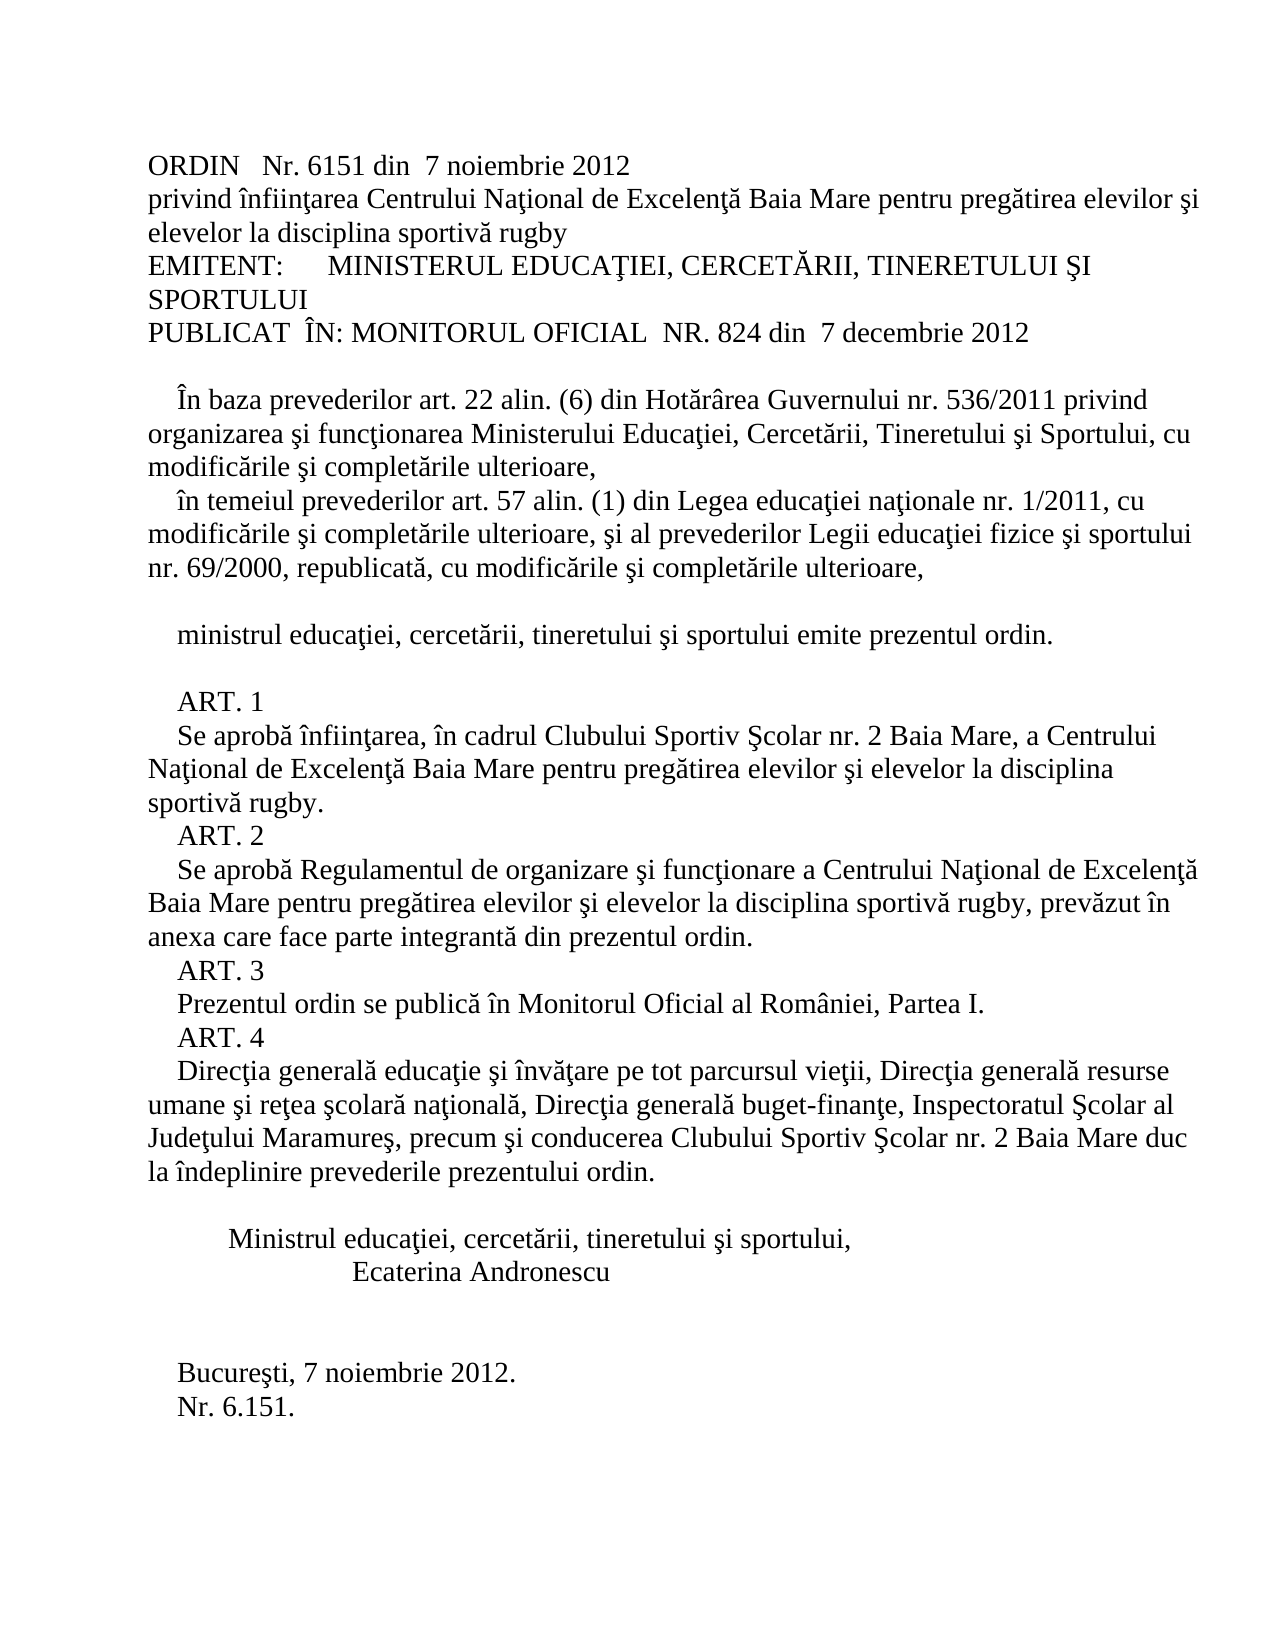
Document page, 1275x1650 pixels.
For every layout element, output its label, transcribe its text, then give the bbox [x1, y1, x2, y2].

text În baza prevederilor art. 22 alin. (6) din Hotărârea Guvernului nr. 536/2011 privind organizarea şi funcţionarea Ministerului Educaţiei, Cercetării, Tineretului şi Sportului, cu modificările şi completările ulterioare, [148, 382, 1211, 483]
text Bucureşti, 7 noiembrie 2012. [148, 1355, 1211, 1389]
text Prezentul ordin se publică în Monitorul Oficial al României, Partea I. [148, 986, 1211, 1020]
text ART. 1 [148, 684, 1211, 718]
text ministrul educaţiei, cercetării, tineretului şi sportului emite prezentul ordin. [148, 617, 1211, 651]
text ORDIN Nr. 6151 din 7 noiembrie 2012 [148, 148, 1211, 181]
text în temeiul prevederilor art. 57 alin. (1) din Legea educaţiei naţionale nr. 1/2011, cu modificările şi completările ulterioare, şi al prevederilor Legii educaţiei fizice şi sportului nr. 69/2000, republicată, cu modificările şi completările ulterioare, [148, 483, 1211, 584]
text Ministrul educaţiei, cercetării, tineretului şi sportului, [148, 1221, 1211, 1254]
text Se aprobă Regulamentul de organizare şi funcţionare a Centrului Naţional de Excelenţă Baia Mare pentru pregătirea elevilor şi elevelor la disciplina sportivă rugby, prevăzut în anexa care face parte integrantă din prezentul ordin. [148, 852, 1211, 953]
text Nr. 6.151. [148, 1389, 1211, 1422]
text Se aprobă înfiinţarea, în cadrul Clubului Sportiv Şcolar nr. 2 Baia Mare, a Centrului Naţional de Excelenţă Baia Mare pentru pregătirea elevilor şi elevelor la disciplina sportivă rugby. [148, 718, 1211, 818]
text Direcţia generală educaţie şi învăţare pe tot parcursul vieţii, Direcţia generală resurse umane şi reţea şcolară naţională, Direcţia generală buget-finanţe, Inspectoratul Şcolar al Judeţului Maramureş, precum şi conducerea Clubului Sportiv Şcolar nr. 2 Baia Mare duc la îndeplinire prevederile prezentului ordin. [148, 1053, 1211, 1187]
text Ecaterina Andronescu [148, 1254, 1211, 1288]
text privind înfiinţarea Centrului Naţional de Excelenţă Baia Mare pentru pregătirea elevilor şi elevelor la disciplina sportivă rugby [148, 181, 1211, 248]
text ART. 2 [148, 818, 1211, 852]
text EMITENT: MINISTERUL EDUCAŢIEI, CERCETĂRII, TINERETULUI ŞI SPORTULUI [148, 248, 1211, 315]
text PUBLICAT ÎN: MONITORUL OFICIAL NR. 824 din 7 decembrie 2012 [148, 315, 1211, 349]
text ART. 3 [148, 953, 1211, 986]
text ART. 4 [148, 1020, 1211, 1053]
